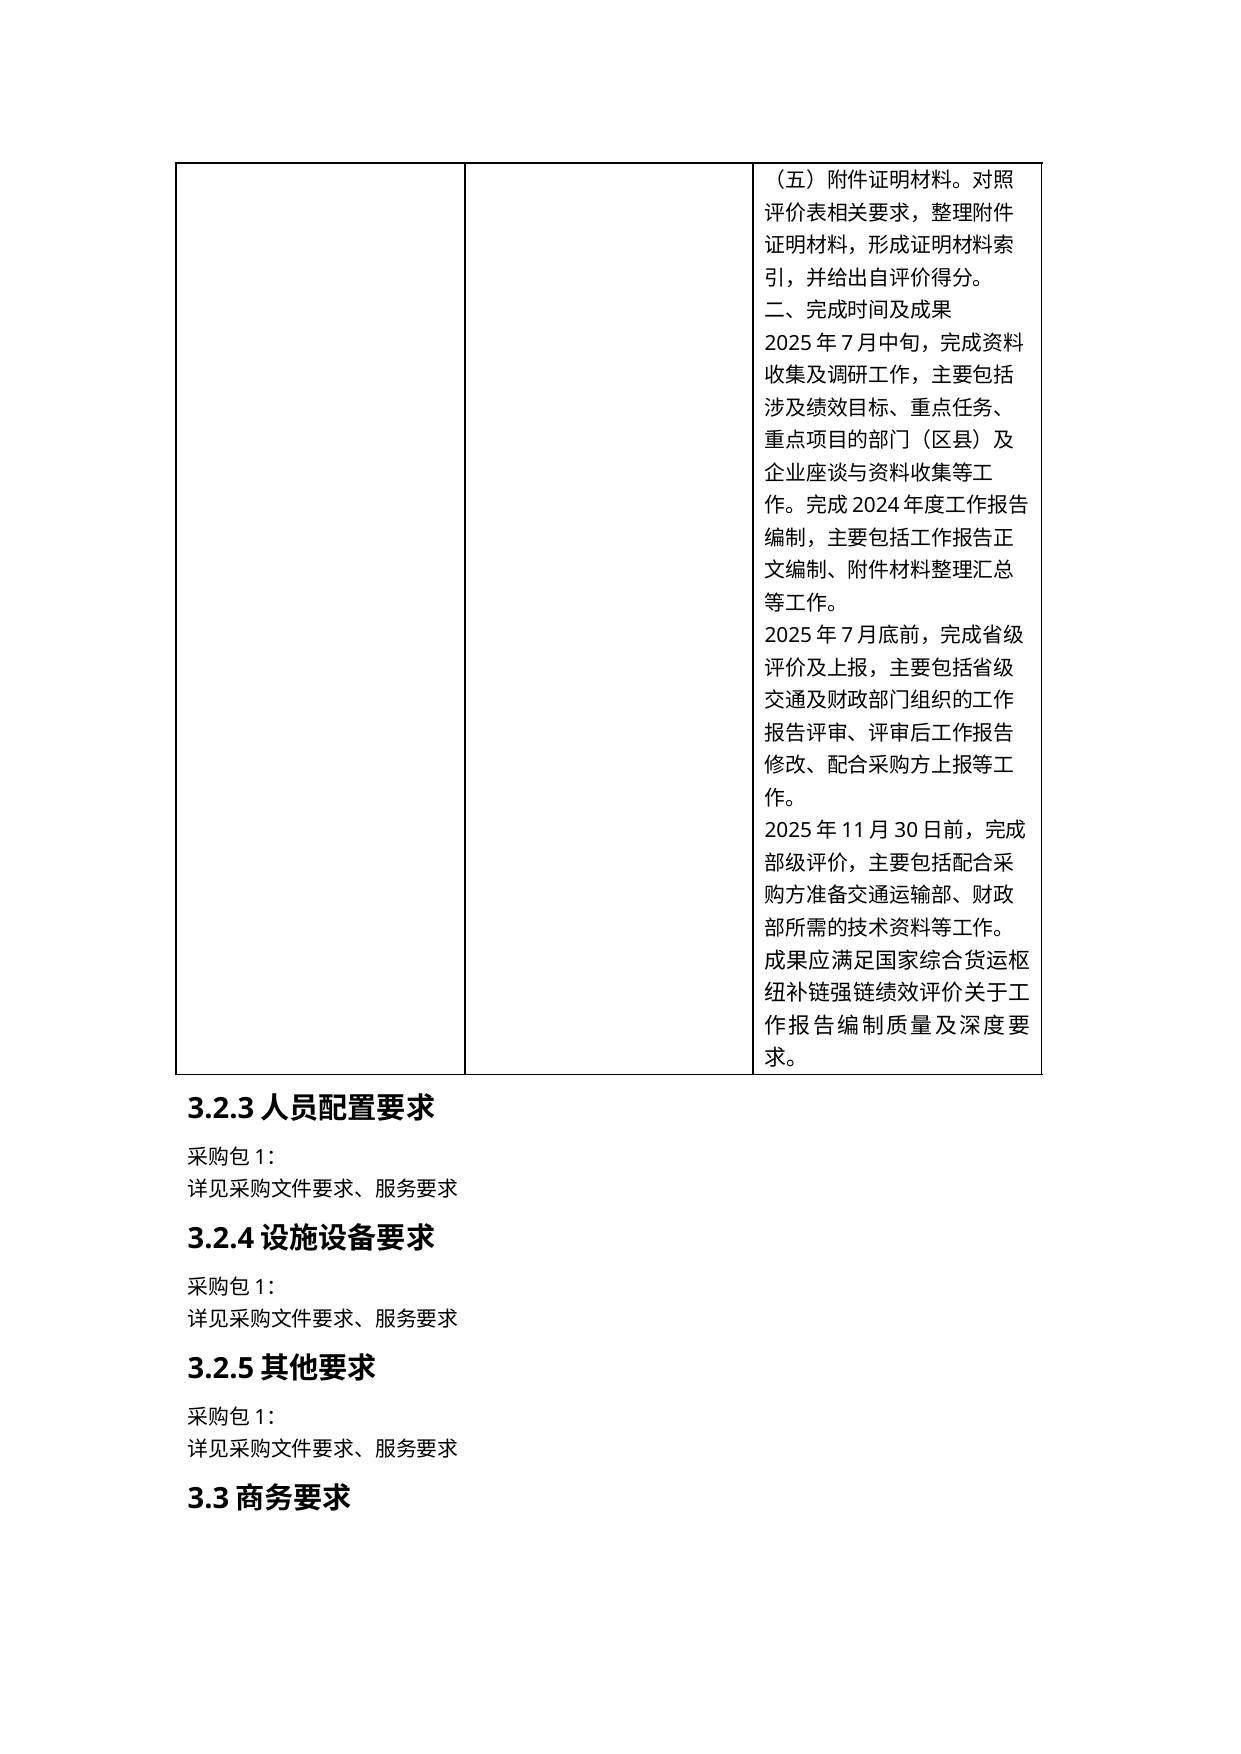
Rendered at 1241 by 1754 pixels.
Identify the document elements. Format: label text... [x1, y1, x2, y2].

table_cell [754, 164, 1041, 1073]
text 3.2.5其他要求 [187, 1335, 1053, 1400]
text 详见采购文件要求、服务要求 [187, 1173, 1053, 1205]
text 3.3商务要求 [187, 1465, 1053, 1530]
text 采购包1： [187, 1400, 1053, 1433]
text 3.2.3人员配置要求 [187, 1075, 1053, 1140]
table_cell 1 [177, 164, 464, 1073]
text 详见采购文件要求、服务要求 [187, 1303, 1053, 1335]
text 采购包1： [187, 1270, 1053, 1303]
text 3.2.4设施设备要求 [187, 1205, 1053, 1270]
text 采购包1： [187, 1140, 1053, 1173]
table_cell [466, 164, 752, 1073]
text 详见采购文件要求、服务要求 [187, 1433, 1053, 1465]
